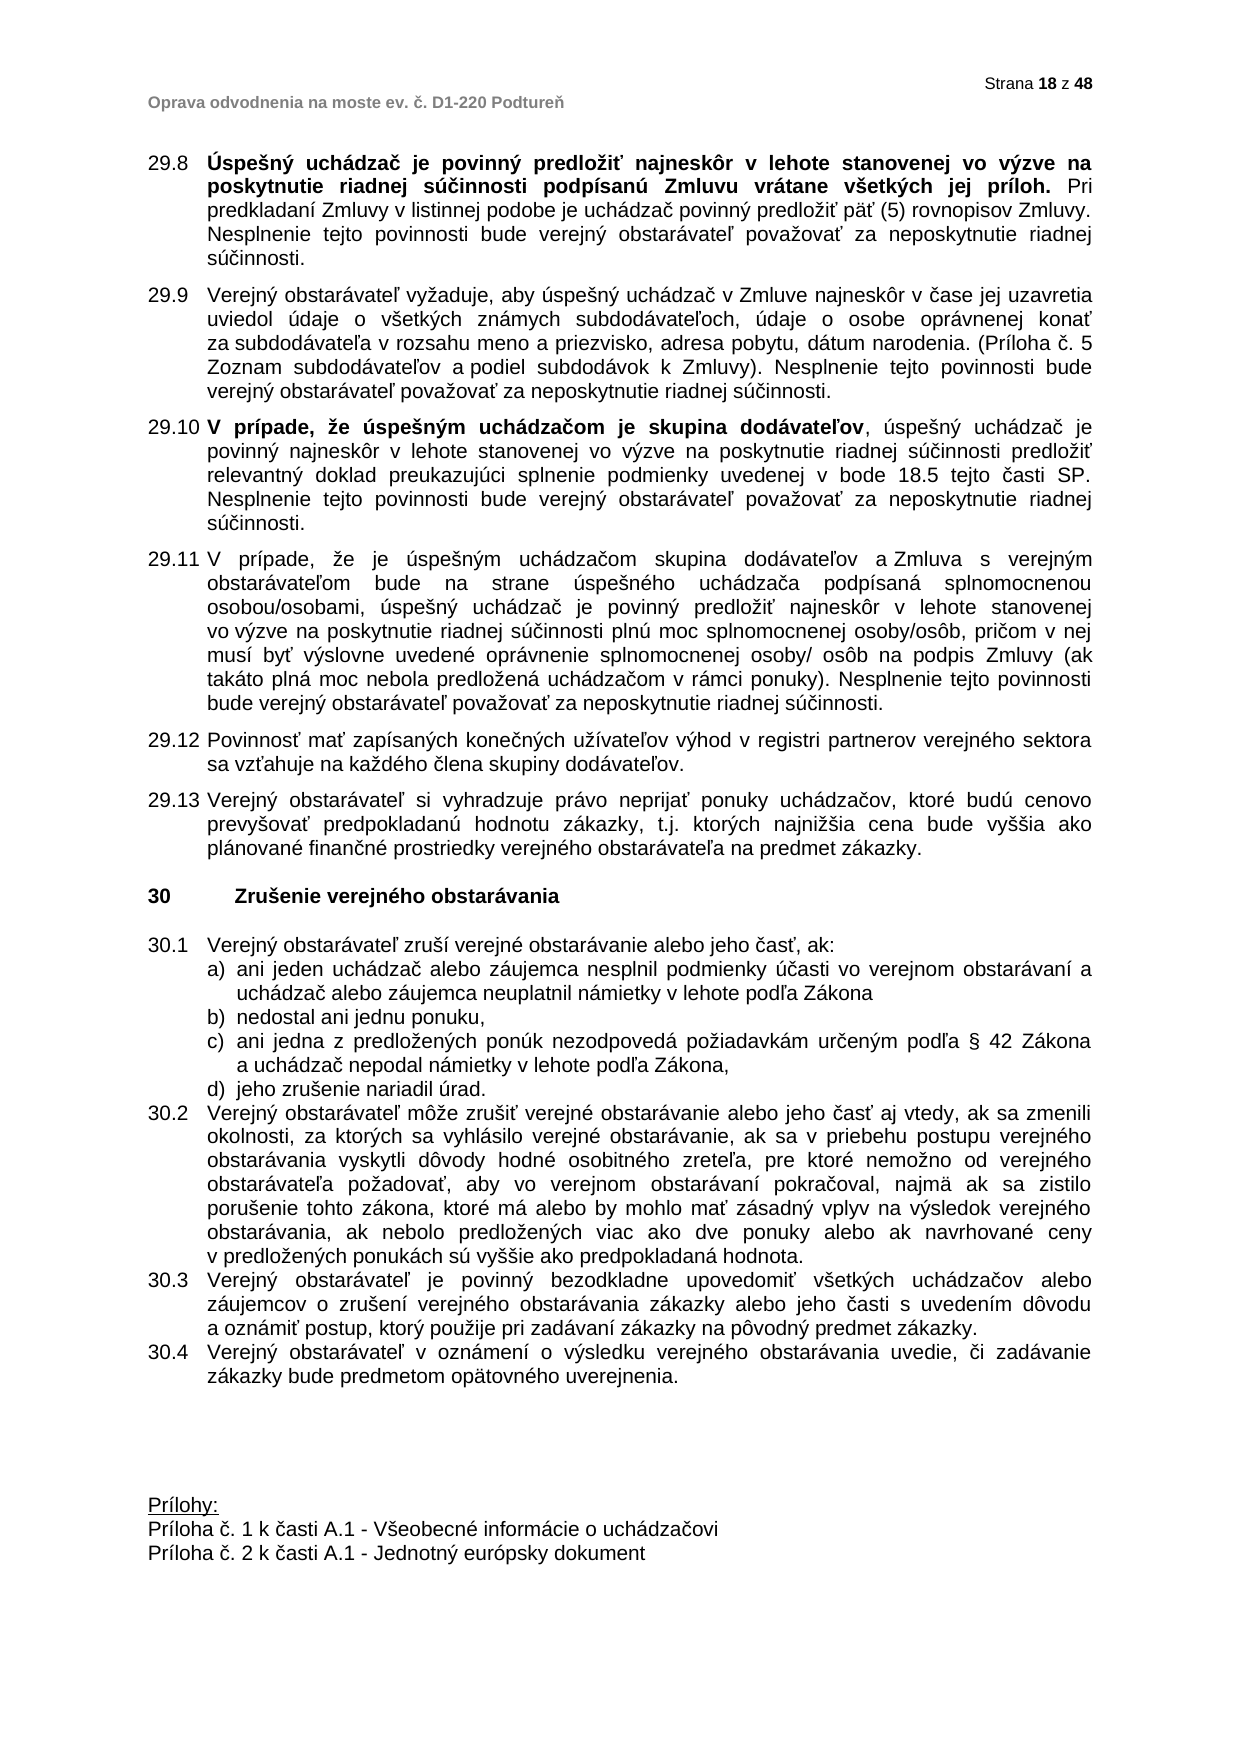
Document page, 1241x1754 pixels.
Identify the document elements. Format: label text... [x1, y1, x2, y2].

list Zrušenie verejného obstarávania [148, 884, 1093, 908]
list Verejný obstarávateľ je povinný bezodkladne upovedomiť všetkých uchádzačov alebo záujemcov o zrušení verejného obstarávania zákazky alebo jeho časti s uvedením dôvodu a oznámiť postup, ktorý použije pri zadávaní zákazky na pôvodný predmet zákazky. [148, 1268, 1093, 1340]
text Prílohy: [148, 1493, 1093, 1517]
list V prípade, že úspešným uchádzačom je skupina dodávateľov, úspešný uchádzač je povinný najneskôr v lehote stanovenej vo výzve na poskytnutie riadnej súčinnosti predložiť relevantný doklad preukazujúci splnenie podmienky uvedenej v bode 18.5 tejto časti SP. Nesplnenie tejto povinnosti bude verejný obstarávateľ považovať za neposkytnutie riadnej súčinnosti. [148, 415, 1093, 535]
list V prípade, že je úspešným uchádzačom skupina dodávateľov a Zmluva s verejným obstarávateľom bude na strane úspešného uchádzača podpísaná splnomocnenou osobou/osobami, úspešný uchádzač je povinný predložiť najneskôr v lehote stanovenej vo výzve na poskytnutie riadnej súčinnosti plnú moc splnomocnenej osoby/osôb, pričom v nej musí byť výslovne uvedené oprávnenie splnomocnenej osoby/ osôb na podpis Zmluvy (ak takáto plná moc nebola predložená uchádzačom v rámci ponuky). Nesplnenie tejto povinnosti bude verejný obstarávateľ považovať za neposkytnutie riadnej súčinnosti. [148, 547, 1093, 715]
list Verejný obstarávateľ vyžaduje, aby úspešný uchádzač v Zmluve najneskôr v čase jej uzavretia uviedol údaje o všetkých známych subdodávateľoch, údaje o osobe oprávnenej konať za subdodávateľa v rozsahu meno a priezvisko, adresa pobytu, dátum narodenia. (Príloha č. 5 Zoznam subdodávateľov a podiel subdodávok k Zmluvy). Nesplnenie tejto povinnosti bude verejný obstarávateľ považovať za neposkytnutie riadnej súčinnosti. [148, 283, 1093, 402]
text Príloha č. 2 k časti A.1 - Jednotný európsky dokument [148, 1541, 1093, 1565]
list Verejný obstarávateľ môže zrušiť verejné obstarávanie alebo jeho časť aj vtedy, ak sa zmenili okolnosti, za ktorých sa vyhlásilo verejné obstarávanie, ak sa v priebehu postupu verejného obstarávania vyskytli dôvody hodné osobitného zreteľa, pre ktoré nemožno od verejného obstarávateľa požadovať, aby vo verejnom obstarávaní pokračoval, najmä ak sa zistilo porušenie tohto zákona, ktoré má alebo by mohlo mať zásadný vplyv na výsledok verejného obstarávania, ak nebolo predložených viac ako dve ponuky alebo ak navrhované ceny v predložených ponukách sú vyššie ako predpokladaná hodnota. [148, 1100, 1093, 1268]
list nedostal ani jednu ponuku, [207, 1004, 1093, 1028]
list jeho zrušenie nariadil úrad. [207, 1076, 1093, 1100]
list ani jedna z predložených ponúk nezodpovedá požiadavkám určeným podľa § 42 Zákona a uchádzač nepodal námietky v lehote podľa Zákona, [207, 1028, 1093, 1076]
list Verejný obstarávateľ si vyhradzuje právo neprijať ponuky uchádzačov, ktoré budú cenovo prevyšovať predpokladanú hodnotu zákazky, t.j. ktorých najnižšia cena bude vyššia ako plánované finančné prostriedky verejného obstarávateľa na predmet zákazky. [148, 788, 1093, 860]
list Verejný obstarávateľ zruší verejné obstarávanie alebo jeho časť, ak: [148, 933, 1093, 957]
list Úspešný uchádzač je povinný predložiť najneskôr v lehote stanovenej vo výzve na poskytnutie riadnej súčinnosti podpísanú Zmluvu vrátane všetkých jej príloh. Pri predkladaní Zmluvy v listinnej podobe je uchádzač povinný predložiť päť (5) rovnopisov Zmluvy. Nesplnenie tejto povinnosti bude verejný obstarávateľ považovať za neposkytnutie riadnej súčinnosti. [148, 150, 1093, 270]
list ani jeden uchádzač alebo záujemca nesplnil podmienky účasti vo verejnom obstarávaní a uchádzač alebo záujemca neuplatnil námietky v lehote podľa Zákona [207, 957, 1093, 1004]
list Verejný obstarávateľ v oznámení o výsledku verejného obstarávania uvedie, či zadávanie zákazky bude predmetom opätovného uverejnenia. [148, 1340, 1093, 1388]
text Príloha č. 1 k časti A.1 - Všeobecné informácie o uchádzačovi [148, 1517, 1093, 1541]
list Povinnosť mať zapísaných konečných užívateľov výhod v registri partnerov verejného sektora sa vzťahuje na každého člena skupiny dodávateľov. [148, 727, 1093, 775]
